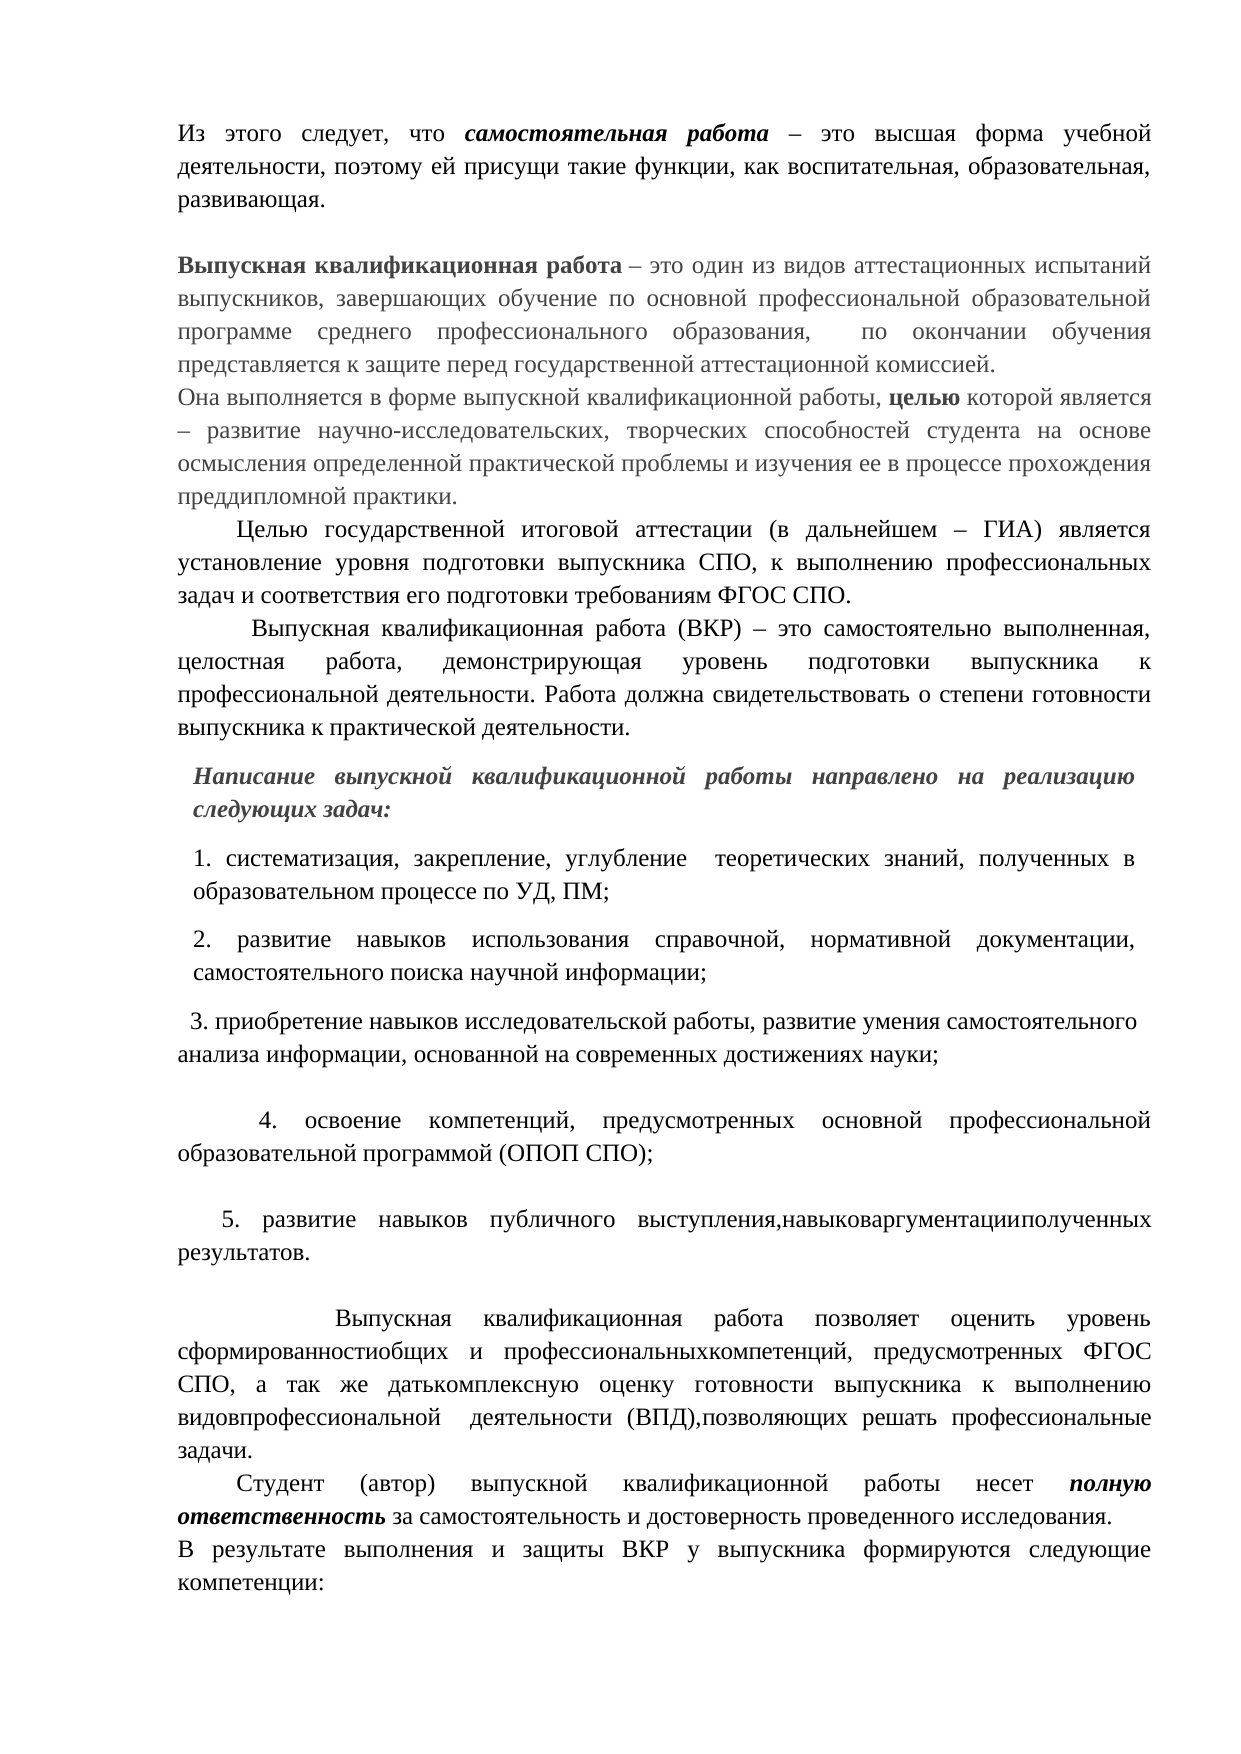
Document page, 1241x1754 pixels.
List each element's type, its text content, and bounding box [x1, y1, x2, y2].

text 1. систематизация, закрепление, углубление теоретических знаний, полученных в образовательном процессе по УД, ПМ; [193, 843, 1136, 904]
text Из этого следует, что самостоятельная работа – это высшая форма учебной деятельности, поэтому ей присущи такие функции, как воспитательная, образовательная, развивающая. [177, 118, 1152, 213]
text Выпускная квалификационная работа – это один из видов аттестационных испытаний выпускников, завершающих обучение по основной профессиональной образовательной программе среднего профессионального образования, по окончании обучения представляется к защите перед государственной аттестационной комиссией. [177, 250, 1152, 283]
text 3. приобретение навыков исследовательской работы, развитие умения самостоятельного [177, 1006, 1152, 1035]
text анализа информации, основанной на современных достижениях науки; [177, 1039, 1152, 1068]
text Выпускная квалификационная работа (ВКР) – это самостоятельно выполненная, целостная работа, демонстрирующая уровень подготовки выпускника к профессиональной деятельности. Работа должна свидетельствовать о степени готовности выпускника к практической деятельности. [177, 613, 1152, 741]
text 5. развитие навыков публичного выступления,навыковаргументацииполученных результатов. [177, 1204, 1152, 1266]
text В результате выполнения и защиты ВКР у выпускника формируются следующие компетенции: [177, 1534, 1152, 1596]
text Студент (автор) выпускной квалификационной работы несет полную ответственность за самостоятельность и достоверность проведенного исследования. [177, 1468, 1152, 1530]
text Выпускная квалификационная работа позволяет оценить уровень сформированностиобщих и профессиональныхкомпетенций, предусмотренных ФГОС СПО, а так же датькомплексную оценку готовности выпускника к выполнению видовпрофессиональной деятельности (ВПД),позволяющих решать профессиональные задачи. [177, 1303, 1152, 1464]
text 4. освоение компетенций, предусмотренных основной профессиональной образовательной программой (ОПОП СПО); [177, 1105, 1152, 1167]
text 2. развитие навыков использования справочной, нормативной документации, самостоятельного поиска научной информации; [193, 924, 1136, 986]
text Написание выпускной квалификационной работы направлено на реализацию следующих задач: [193, 761, 1136, 823]
text Целью государственной итоговой аттестации (в дальнейшем – ГИА) является установление уровня подготовки выпускника СПО, к выполнению профессиональных задач и соответствия его подготовки требованиям ФГОС СПО. [177, 514, 1152, 609]
text Выпускная квалификационная работа – это один из видов аттестационных испытаний выпускников, завершающих обучение по основной профессиональной образовательной программе среднего профессионального образования, по окончании обучения представляется к защите перед государственной аттестационной комиссией. [177, 345, 1152, 378]
text Она выполняется в форме выпускной квалификационной работы, целью которой является – развитие научно-исследовательских, творческих способностей студента на основе осмысления определенной практической проблемы и изучения ее в процессе прохождения преддипломной практики. [177, 382, 1152, 415]
text Она выполняется в форме выпускной квалификационной работы, целью которой является – развитие научно-исследовательских, творческих способностей студента на основе осмысления определенной практической проблемы и изучения ее в процессе прохождения преддипломной практики. [177, 477, 1152, 510]
